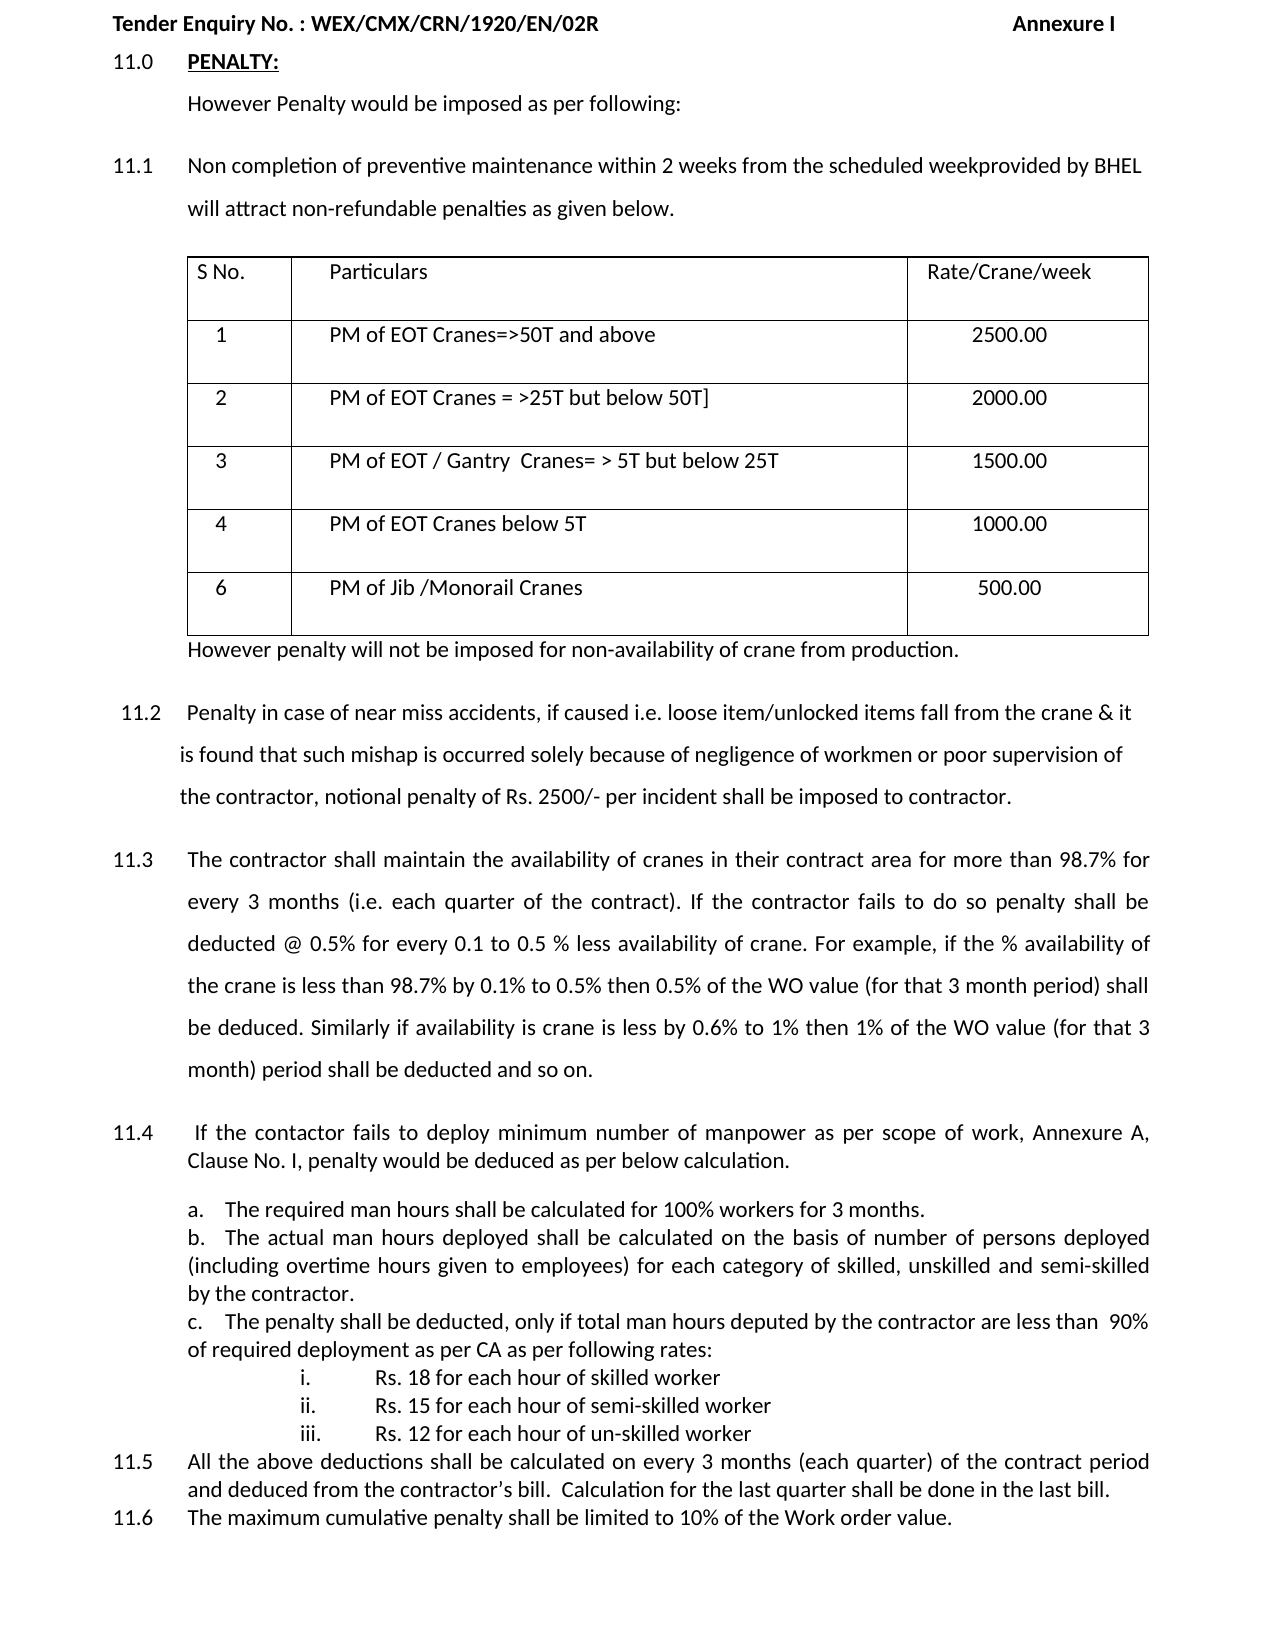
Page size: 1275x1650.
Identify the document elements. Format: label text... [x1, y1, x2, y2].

table_header Particulars [292, 258, 907, 319]
text c. The penalty shall be deducted, only if total man hours deputed by the contractor are less than 90% of required deployment as per CA as per following rates: [112, 1307, 1152, 1363]
table_cell 4 [188, 510, 291, 572]
text 11.5 All the above deductions shall be calculated on every 3 months (each quarter) of the contract period and deduced from the contractor’s bill. Calculation for the last quarter shall be done in the last bill. [112, 1447, 1152, 1503]
text 11.4 If the contactor fails to deploy minimum number of manpower as per scope of work, Annexure A, Clause No. I, penalty would be deduced as per below calculation. [112, 1118, 1152, 1174]
text a. The required man hours shall be calculated for 100% workers for 3 months. [112, 1195, 1152, 1223]
text 11.2 Penalty in case of near miss accidents, if caused i.e. loose item/unlocked items fall from the crane & it is found that such mishap is occurred solely because of negligence of workmen or poor supervision of the contractor, notional penalty of Rs. 2500/- per incident shall be imposed to contractor. [120, 698, 1152, 810]
table_cell 2500.00 [908, 321, 1148, 382]
table_cell PM of EOT Cranes=>50T and above [292, 321, 907, 382]
text 11.1 Non completion of preventive maintenance within 2 weeks from the scheduled weekprovided by BHEL will attract non-refundable penalties as given below. [112, 152, 1152, 222]
table_header Rate/Crane/week [908, 258, 1148, 319]
table_cell 1000.00 [908, 510, 1148, 572]
table_header S No. [188, 258, 291, 319]
text 11.6 The maximum cumulative penalty shall be limited to 10% of the Work order value. [112, 1503, 1152, 1531]
table_cell 500.00 [908, 573, 1148, 634]
text iii. Rs. 12 for each hour of un-skilled worker [206, 1419, 1152, 1447]
table_cell 1 [188, 321, 291, 382]
text 11.3 The contractor shall maintain the availability of cranes in their contract area for more than 98.7% for every 3 months (i.e. each quarter of the contract). If the contractor fails to do so penalty shall be deducted @ 0.5% for every 0.1 to 0.5 % less availability of crane. For example, if the % availability of the crane is less than 98.7% by 0.1% to 0.5% then 0.5% of the WO value (for that 3 month period) shall be deduced. Similarly if availability is crane is less by 0.6% to 1% then 1% of the WO value (for that 3 month) period shall be deducted and so on. [112, 845, 1152, 1083]
list PENALTY: [112, 47, 1152, 75]
table_cell PM of EOT Cranes below 5T [292, 510, 907, 572]
text However Penalty would be imposed as per following: [187, 89, 1152, 117]
text b. The actual man hours deployed shall be calculated on the basis of number of persons deployed (including overtime hours given to employees) for each category of skilled, unskilled and semi-skilled by the contractor. [112, 1223, 1152, 1307]
text ii. Rs. 15 for each hour of semi-skilled worker [206, 1391, 1152, 1419]
table_cell 2 [188, 384, 291, 446]
table_cell PM of EOT Cranes = >25T but below 50T] [292, 384, 907, 446]
table_cell 3 [188, 447, 291, 508]
text i. Rs. 18 for each hour of skilled worker [112, 1363, 1152, 1391]
table_cell PM of Jib /Monorail Cranes [292, 573, 907, 634]
table_cell PM of EOT / Gantry Cranes= > 5T but below 25T [292, 447, 907, 508]
text However penalty will not be imposed for non-availability of crane from production. [187, 636, 1152, 664]
table_cell 2000.00 [908, 384, 1148, 446]
table_cell 1500.00 [908, 447, 1148, 508]
table_cell 6 [188, 573, 291, 634]
